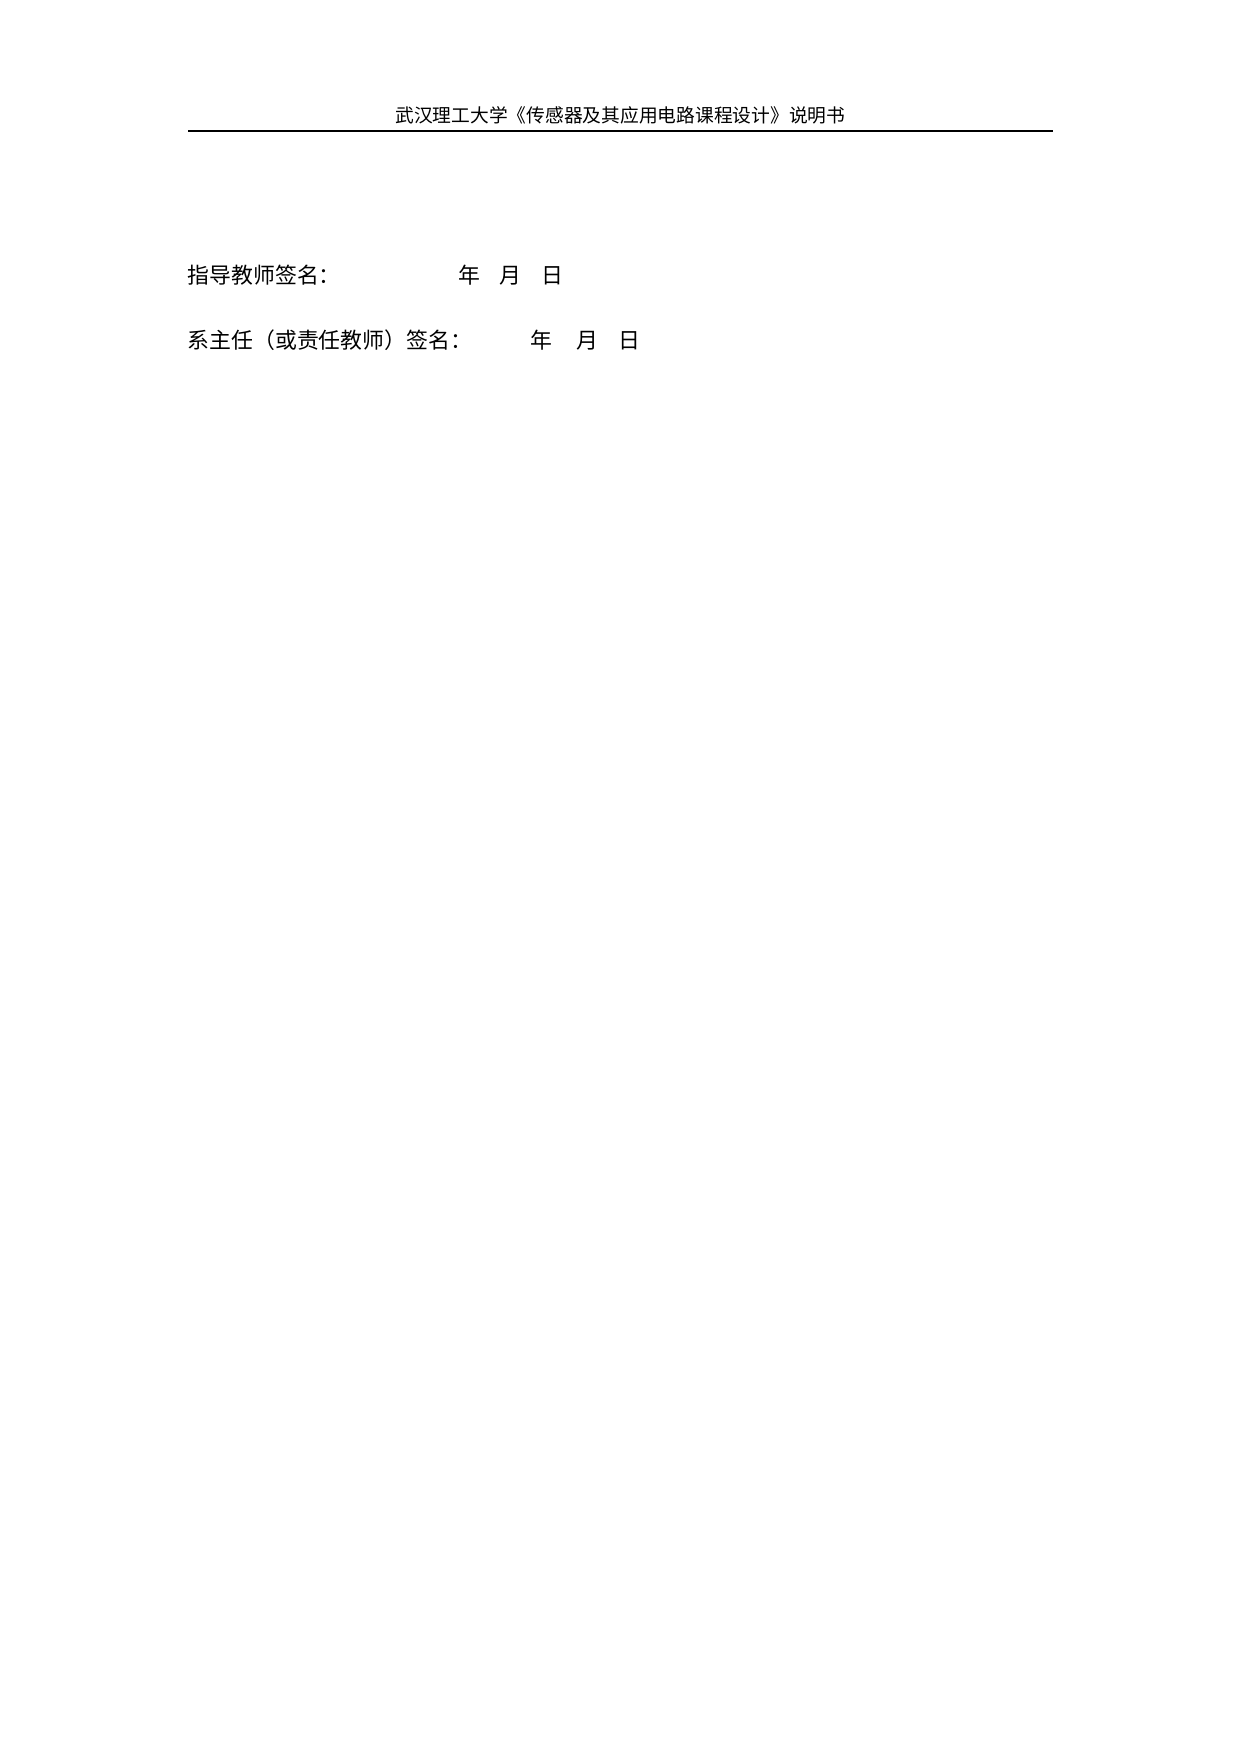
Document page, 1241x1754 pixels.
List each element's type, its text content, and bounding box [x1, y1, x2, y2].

text 指导教师签名： 年 月 日 [187, 257, 1053, 290]
text 系主任（或责任教师）签名： 年 月 日 [187, 322, 1053, 355]
